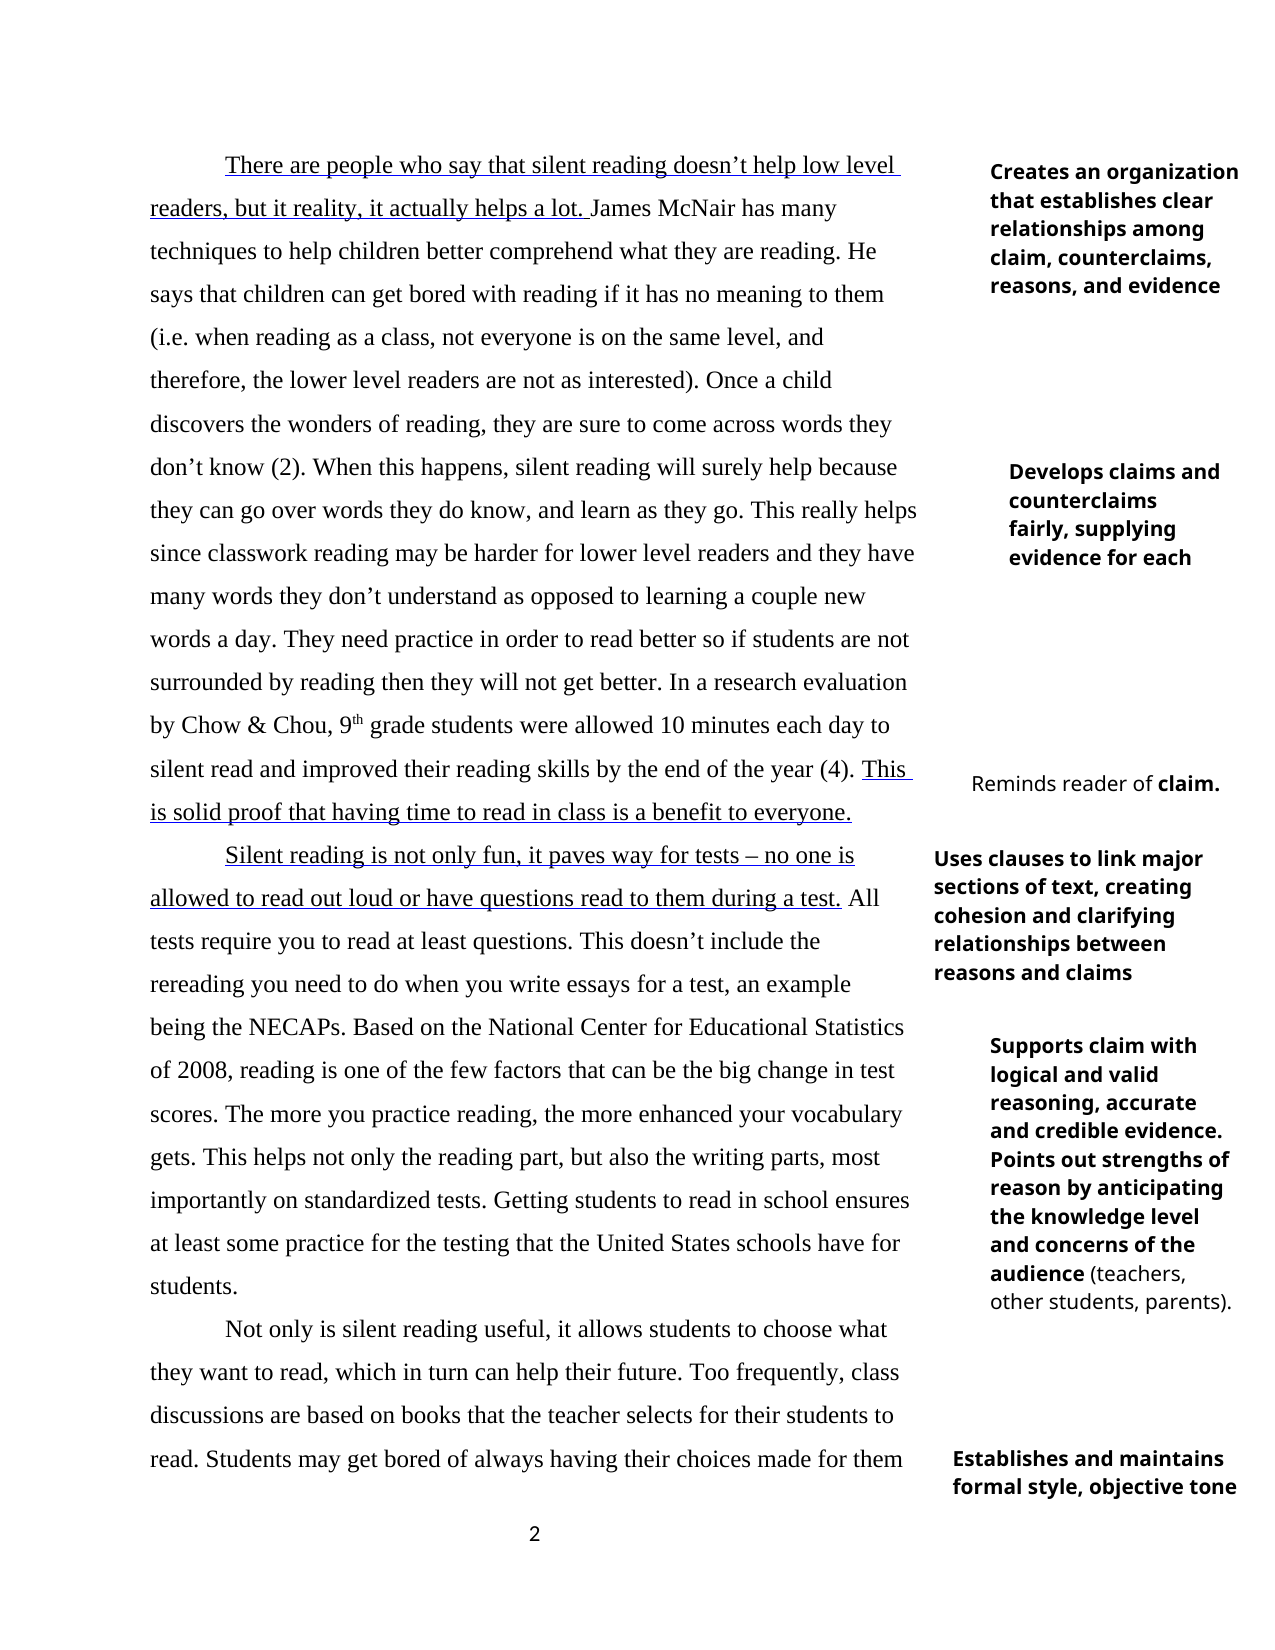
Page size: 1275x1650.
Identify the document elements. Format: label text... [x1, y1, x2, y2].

text There are people who say that silent reading doesn’t help low level readers, but it reality, it actually helps a lot. James McNair has many techniques to help children better comprehend what they are reading. He says that children can get bored with reading if it has no meaning to them (i.e. when reading as a class, not everyone is on the same level, and therefore, the lower level readers are not as interested). Once a child discovers the wonders of reading, they are sure to come across words they don’t know (2). When this happens, silent reading will surely help because they can go over words they do know, and learn as they go. This really helps since classwork reading may be harder for lower level readers and they have many words they don’t understand as opposed to learning a couple new words a day. They need practice in order to read better so if students are not surrounded by reading then they will not get better. In a research evaluation by Chow & Chou, 9th grade students were allowed 10 minutes each day to silent read and improved their reading skills by the end of the year (4). This is solid proof that having time to read in class is a benefit to everyone. [150, 150, 919, 826]
text Silent reading is not only fun, it paves way for tests – no one is allowed to read out loud or have questions read to them during a test. All tests require you to read at least questions. This doesn’t include the rereading you need to do when you write essays for a test, an example being the NECAPs. Based on the National Center for Educational Statistics of 2008, reading is one of the few factors that can be the big change in test scores. The more you practice reading, the more enhanced your vocabulary gets. This helps not only the reading part, but also the writing parts, most importantly on standardized tests. Getting students to read in school ensures at least some practice for the testing that the United States schools have for students. [150, 840, 919, 1300]
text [150, 1314, 919, 1472]
